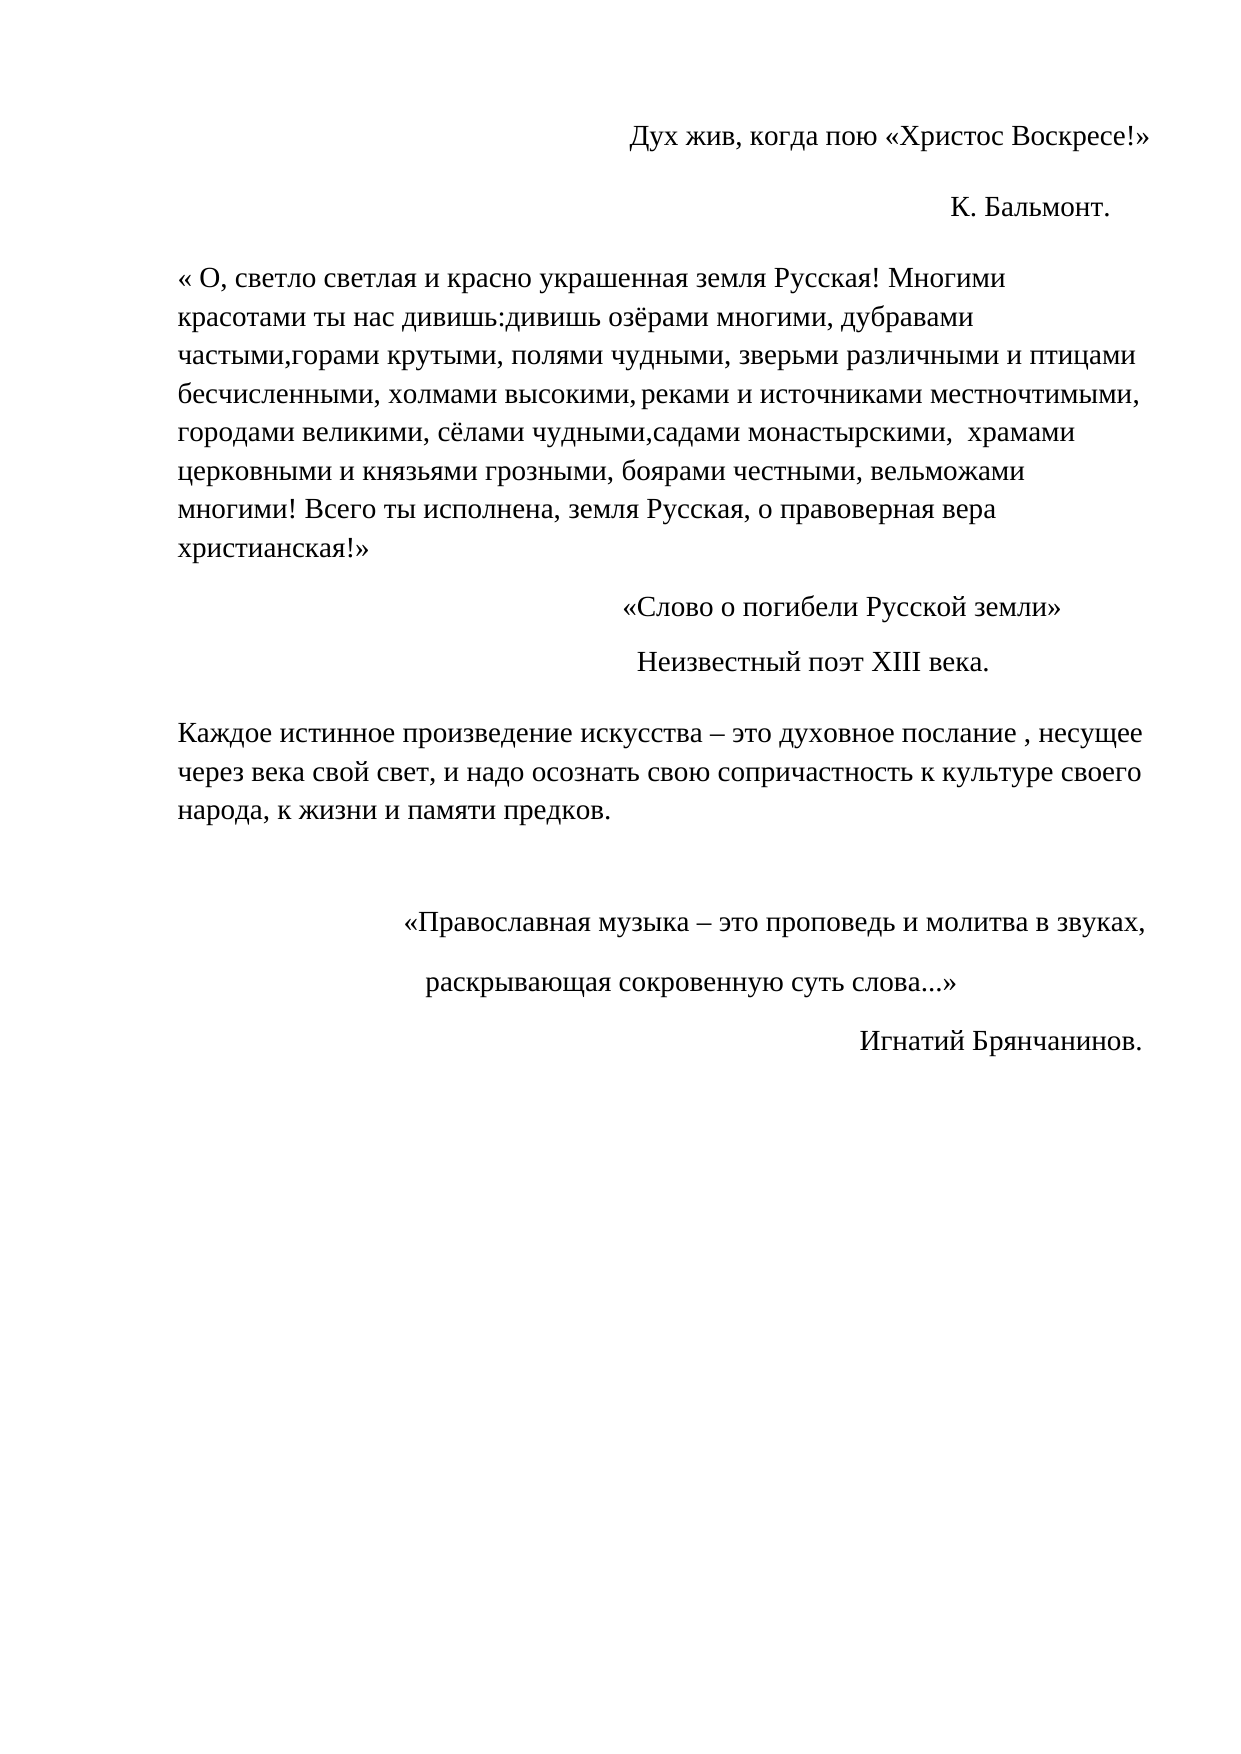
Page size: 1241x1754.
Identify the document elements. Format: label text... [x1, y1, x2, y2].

text Каждое истинное произведение искусства – это духовное послание , несущее через века свой свет, и надо осознать свою сопричастность к культуре своего народа, к жизни и памяти предков. [177, 715, 1152, 826]
text «Православная музыка – это проповедь и молитва в звуках, [177, 904, 1152, 938]
text « О, светло светлая и красно украшенная земля Русская! Многими красотами ты нас дивишь:дивишь озёрами многими, дубравами частыми,горами крутыми, полями чудными, зверьми различными и птицами бесчисленными, холмами высокими, реками и источниками местночтимыми, городами великими, сёлами чудными,садами монастырскими, храмами церковными и князьями грозными, боярами честными, вельможами многими! Всего ты исполнена, земля Русская, о правоверная вера христианская!» [177, 260, 1152, 564]
text раскрывающая сокровенную суть слова...» [177, 964, 1152, 997]
text Дух жив, когда пою «Христос Воскресе!» [177, 118, 1152, 152]
text «Слово о погибели Русской земли» [177, 589, 1152, 623]
text Неизвестный поэт XIII века. [177, 644, 1152, 677]
text К. Бальмонт. [177, 189, 1152, 223]
text Игнатий Брянчанинов. [177, 1023, 1152, 1057]
